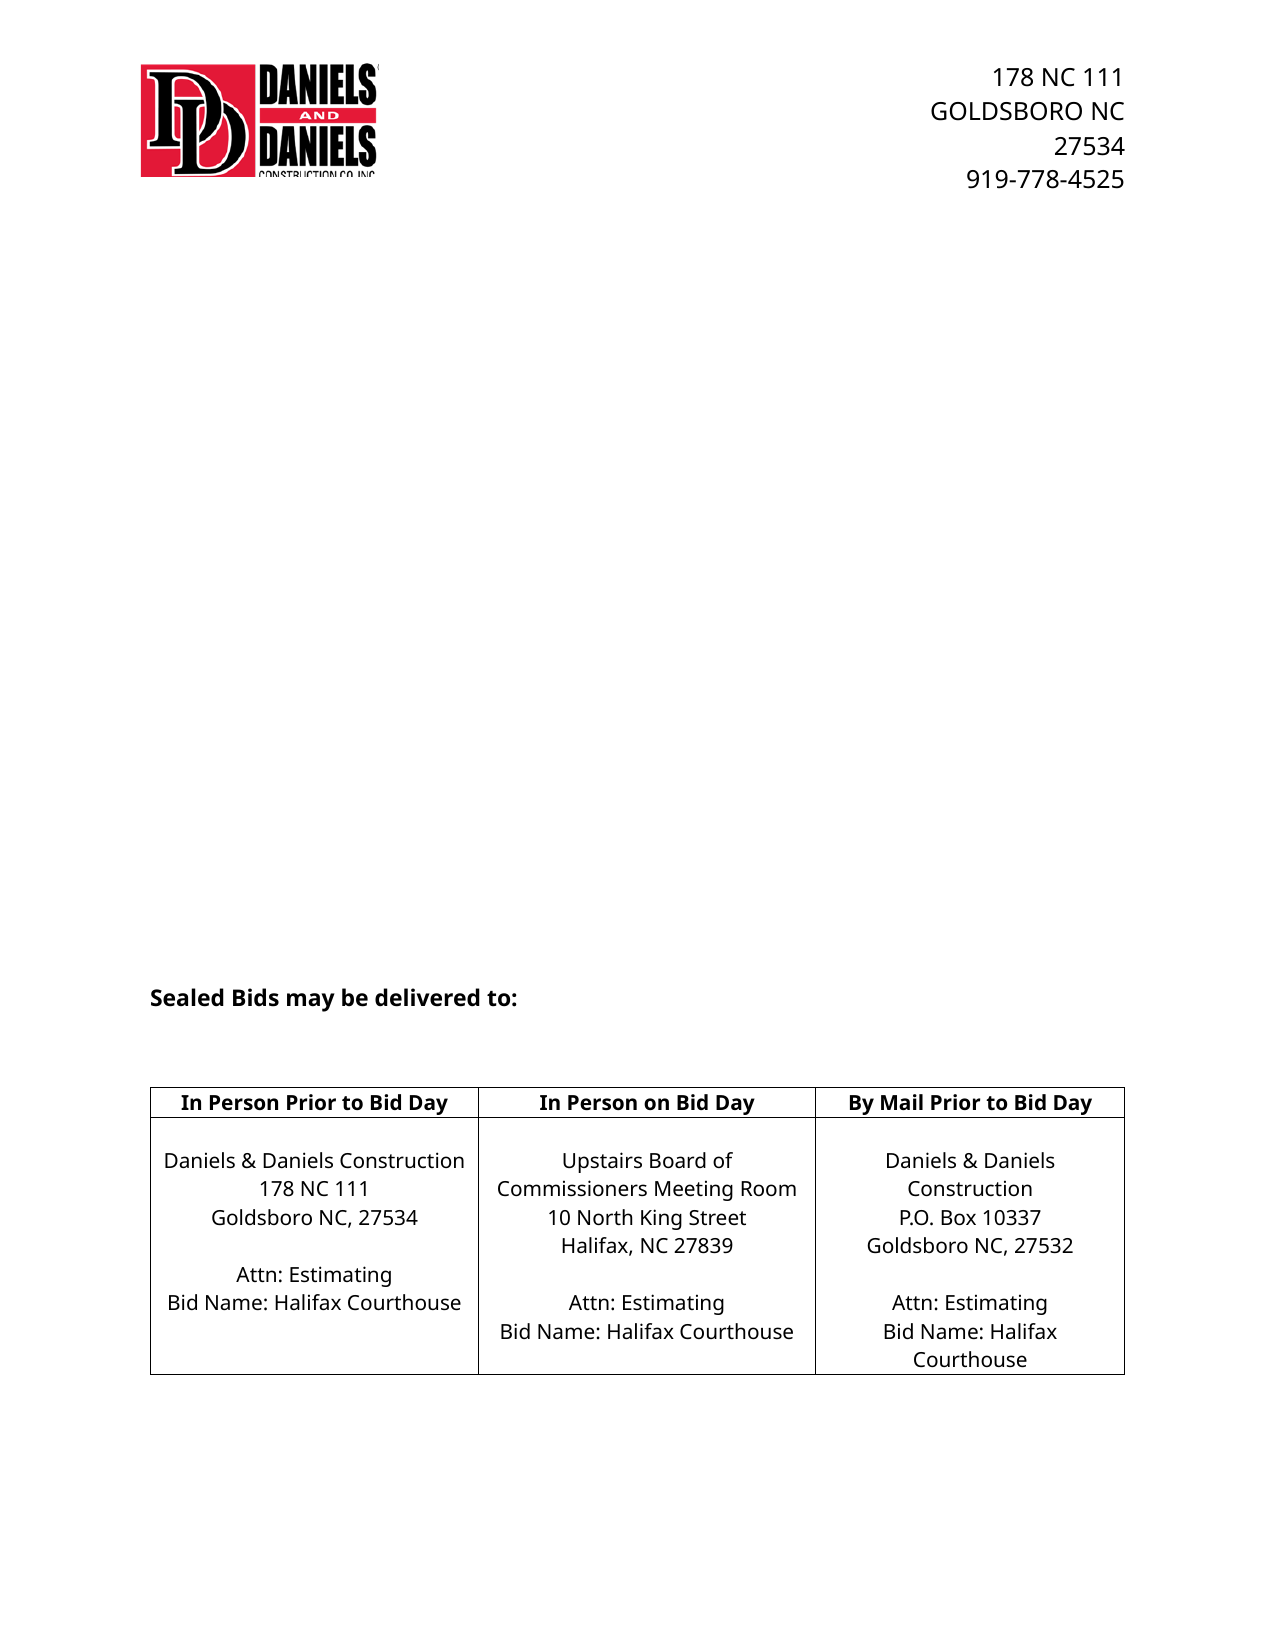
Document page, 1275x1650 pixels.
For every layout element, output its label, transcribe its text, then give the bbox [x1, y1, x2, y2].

table_header By Mail Prior to Bid Day [816, 1088, 1124, 1117]
table_header In Person on Bid Day [479, 1088, 815, 1117]
table_cell Daniels & Daniels Construction 178 NC 111 Goldsboro NC, 27534 Attn: Estimating Bid Name: Halifax Courthouse [151, 1118, 478, 1374]
picture [138, 63, 379, 176]
table_cell Upstairs Board of Commissioners Meeting Room 10 North King Street Halifax, NC 27839 Attn: Estimating Bid Name: Halifax Courthouse [479, 1118, 815, 1374]
text Sealed Bids may be delivered to: [150, 982, 1125, 1013]
table_header In Person Prior to Bid Day [151, 1088, 478, 1117]
table_cell Daniels & Daniels Construction P.O. Box 10337 Goldsboro NC, 27532 Attn: Estimating Bid Name: Halifax Courthouse [816, 1118, 1124, 1374]
